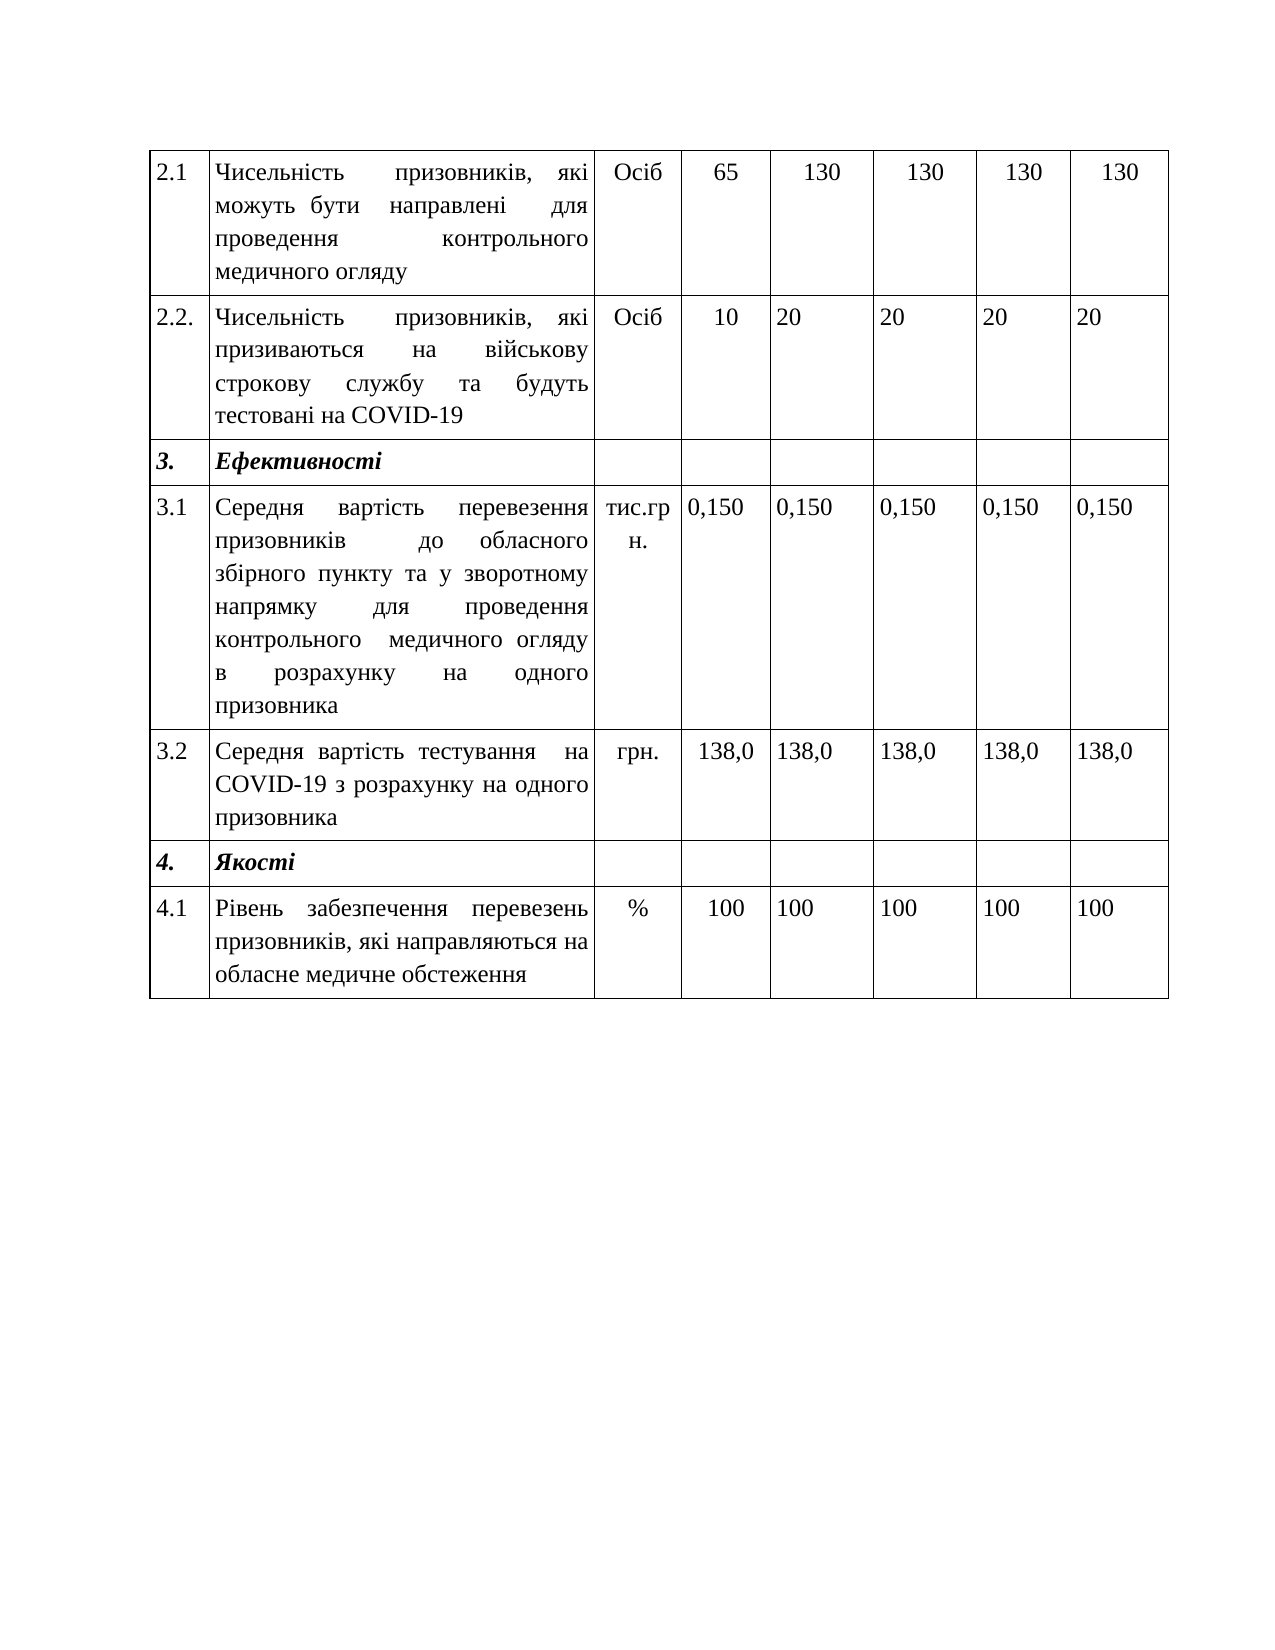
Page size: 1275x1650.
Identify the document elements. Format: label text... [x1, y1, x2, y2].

table_cell 10 [682, 296, 770, 439]
table_cell [682, 841, 770, 886]
table_cell [771, 440, 873, 485]
table_cell Осіб [595, 296, 681, 439]
table_cell [595, 440, 681, 485]
table_cell 138,0 [977, 730, 1070, 840]
table_cell 0,150 [682, 486, 770, 729]
table_cell [874, 841, 976, 886]
table_cell Ефективності [210, 440, 594, 485]
table_cell Середня вартість перевезення призовників до обласного збірного пункту та у зворотному напрямку для проведення контрольного медичного огляду в розрахунку на одного призовника [210, 486, 594, 729]
table_cell 0,150 [1071, 486, 1168, 729]
table_cell 130 [1071, 151, 1168, 294]
table_cell 20 [1071, 296, 1168, 439]
table_cell 100 [977, 887, 1070, 998]
table_cell 3. [151, 440, 209, 485]
table_cell 4.1 [151, 887, 209, 998]
table_cell 0,150 [977, 486, 1070, 729]
table_cell 20 [977, 296, 1070, 439]
table_cell 130 [977, 151, 1070, 294]
table_cell 2.1 [151, 151, 209, 294]
table_cell [977, 841, 1070, 886]
table_cell 3.2 [151, 730, 209, 840]
table_cell [682, 440, 770, 485]
table_cell 2.2. [151, 296, 209, 439]
table_cell [1071, 440, 1168, 485]
table_cell тис.грн. [595, 486, 681, 729]
table_cell Чисельність призовників, які призиваються на військову строкову службу та будуть тестовані на COVID-19 [210, 296, 594, 439]
table_cell 4. [151, 841, 209, 886]
table_cell 0,150 [771, 486, 873, 729]
table_cell 100 [874, 887, 976, 998]
table_cell 138,0 [1071, 730, 1168, 840]
table_cell Середня вартість тестування на COVID-19 з розрахунку на одного призовника [210, 730, 594, 840]
table_cell % [595, 887, 681, 998]
table_cell 100 [682, 887, 770, 998]
table_cell Рівень забезпечення перевезень призовників, які направляються на обласне медичне обстеження [210, 887, 594, 998]
table_cell [1071, 841, 1168, 886]
table_cell [771, 841, 873, 886]
table_cell 130 [771, 151, 873, 294]
table_cell Якості [210, 841, 594, 886]
table_cell [595, 841, 681, 886]
table_cell 20 [771, 296, 873, 439]
table_cell 3.1 [151, 486, 209, 729]
table_cell 130 [874, 151, 976, 294]
table_cell 65 [682, 151, 770, 294]
table_cell 138,0 [682, 730, 770, 840]
table_cell 20 [874, 296, 976, 439]
table_cell 100 [1071, 887, 1168, 998]
table_cell 100 [771, 887, 873, 998]
table_cell Чисельність призовників, які можуть бути направлені для проведення контрольного медичного огляду [210, 151, 594, 294]
table_cell грн. [595, 730, 681, 840]
table_cell 138,0 [874, 730, 976, 840]
table_cell 138,0 [771, 730, 873, 840]
table_cell [874, 440, 976, 485]
table_cell [977, 440, 1070, 485]
table_cell 0,150 [874, 486, 976, 729]
table_cell Осіб [595, 151, 681, 294]
